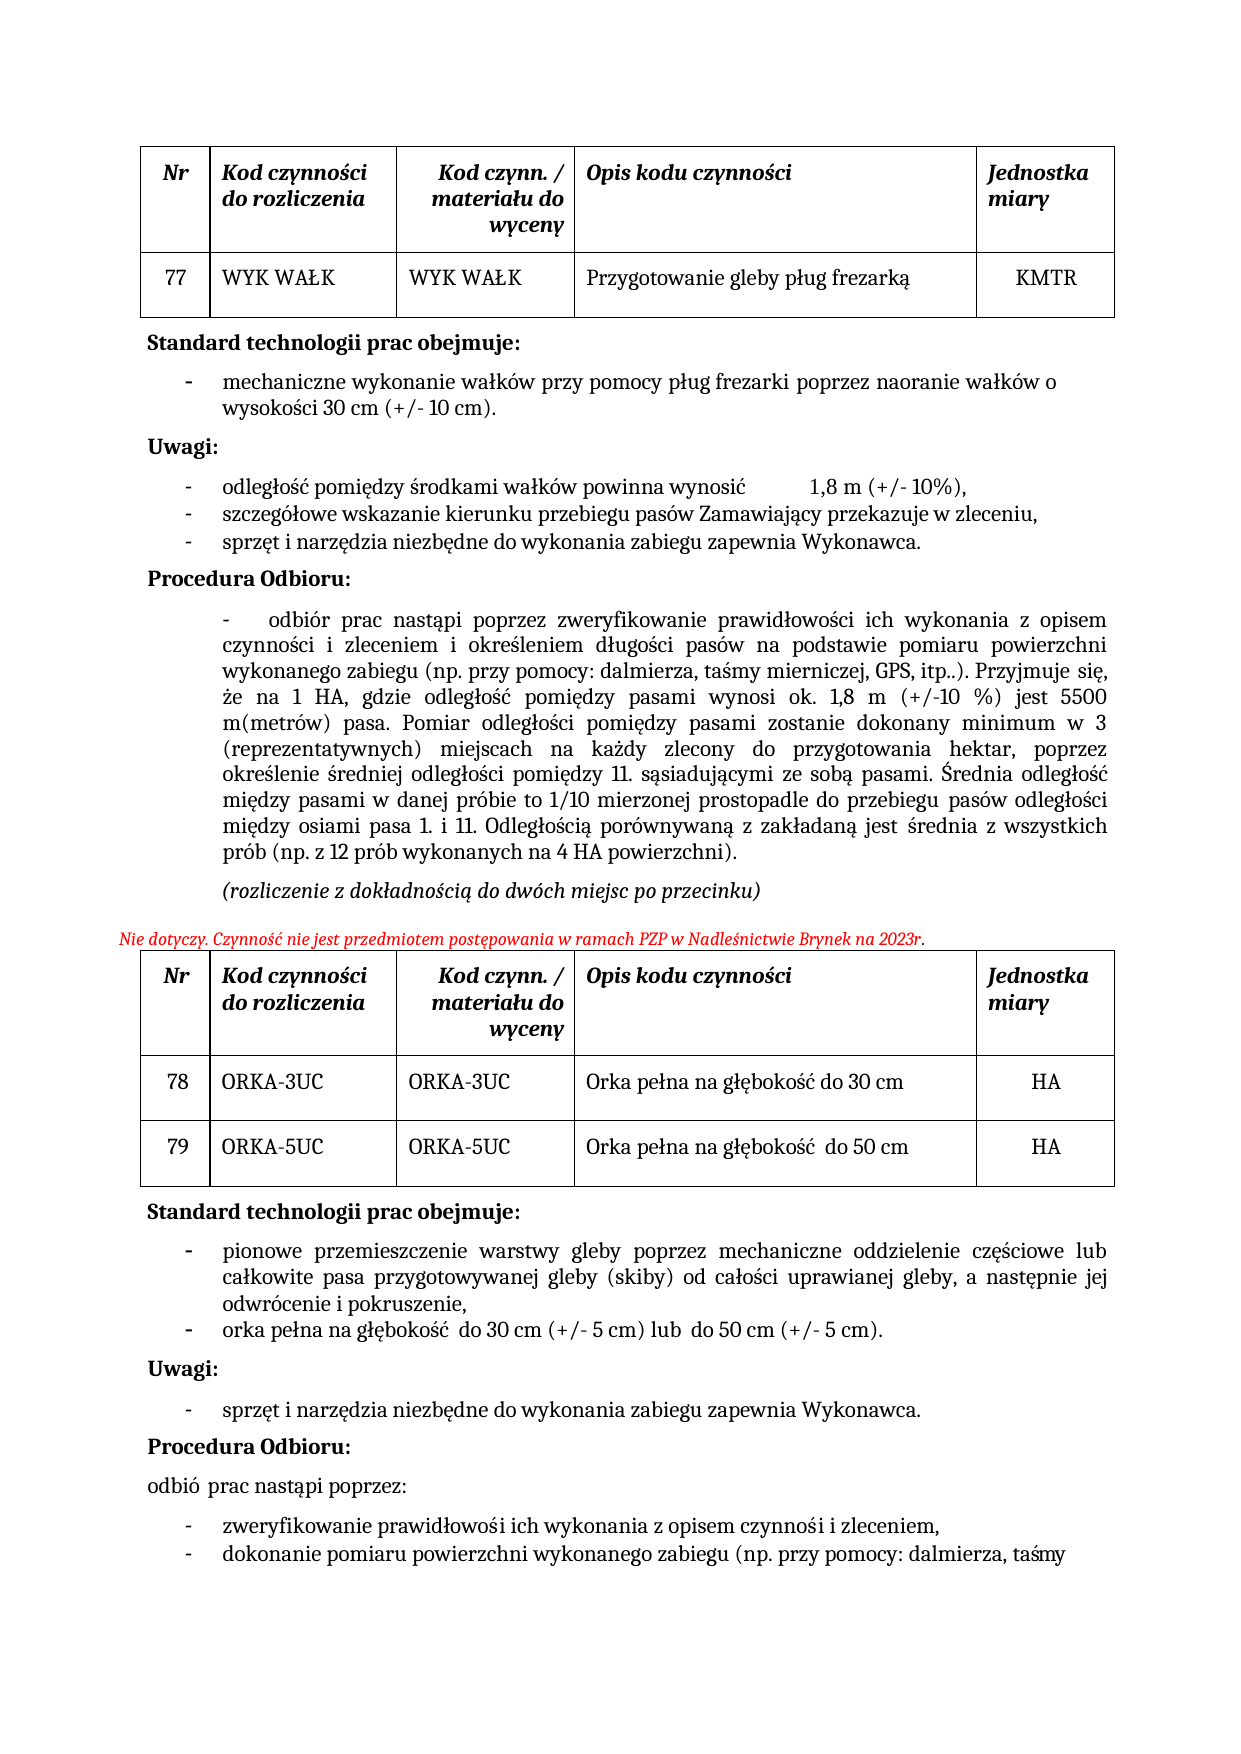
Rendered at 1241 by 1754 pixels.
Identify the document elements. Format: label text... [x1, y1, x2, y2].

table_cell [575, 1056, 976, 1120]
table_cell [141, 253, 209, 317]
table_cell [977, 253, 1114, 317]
subtitle Procedura Odbioru: [147, 1434, 1138, 1460]
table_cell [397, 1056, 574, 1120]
list szczegółowe wskazanie kierunku przebiegu pasów Zamawiający przekazuje w zleceniu, [185, 500, 1138, 527]
list dokonanie pomiaru powierzchni wykonanego zabiegu (np. przy pomocy: dalmierza, taśmy [185, 1539, 1138, 1567]
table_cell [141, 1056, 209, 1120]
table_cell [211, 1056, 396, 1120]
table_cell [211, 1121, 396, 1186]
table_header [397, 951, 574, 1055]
list pionowe przemieszczenie warstwy gleby poprzez mechaniczne oddzielenie częściowe lub całkowite pasa przygotowywanej gleby (skiby) od całości uprawianej gleby, a następnie jej odwrócenie i pokruszenie, [185, 1238, 1108, 1317]
list zweryfikowanie prawidłowości ich wykonania z opisem czynności i zleceniem, [185, 1512, 1138, 1539]
list orka pełna na głębokość do 30 cm (+/- 5 cm) lub do 50 cm (+/- 5 cm). [185, 1317, 1138, 1343]
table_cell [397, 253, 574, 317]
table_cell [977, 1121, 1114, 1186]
text Nie dotyczy. Czynność nie jest przedmiotem postępowania w ramach PZP w Nadleśnictwie Brynek na 2023r. [119, 928, 1138, 950]
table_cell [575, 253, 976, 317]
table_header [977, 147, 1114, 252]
text odbiór prac nastąpi poprzez: [147, 1473, 1138, 1499]
subtitle Procedura Odbioru: [147, 566, 1138, 592]
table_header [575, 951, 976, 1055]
text (rozliczenie z dokładnością do dwóch miejsc po przecinku) [221, 877, 1138, 904]
subtitle Uwagi: [147, 1356, 1138, 1382]
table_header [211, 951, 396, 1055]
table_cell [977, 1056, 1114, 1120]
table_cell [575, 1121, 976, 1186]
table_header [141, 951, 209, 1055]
list sprzęt i narzędzia niezbędne do wykonania zabiegu zapewnia Wykonawca. [185, 1395, 1138, 1423]
list odbiór prac nastąpi poprzez zweryfikowanie prawidłowości ich wykonania z opisem czynności i zleceniem i określeniem długości pasów na podstawie pomiaru powierzchni wykonanego zabiegu (np. przy pomocy: dalmierza, taśmy mierniczej, GPS, itp..). Przyjmuje się, że na 1 HA, gdzie odległość pomiędzy pasami wynosi ok. 1,8 m (+/-10 %) jest 5500 m(metrów) pasa. Pomiar odległości pomiędzy pasami zostanie dokonany minimum w 3 (reprezentatywnych) miejscach na każdy zlecony do przygotowania hektar, poprzez określenie średniej odległości pomiędzy 11. sąsiadującymi ze sobą pasami. Średnia odległość między pasami w danej próbie to 1/10 mierzonej prostopadle do przebiegu pasów odległości między osiami pasa 1. i 11. Odległością porównywaną z zakładaną jest średnia z wszystkich prób (np. z 12 prób wykonanych na 4 HA powierzchni). [222, 605, 1108, 865]
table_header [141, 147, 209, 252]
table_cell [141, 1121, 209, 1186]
subtitle Uwagi: [147, 434, 1138, 460]
list sprzęt i narzędzia niezbędne do wykonania zabiegu zapewnia Wykonawca. [185, 527, 1138, 554]
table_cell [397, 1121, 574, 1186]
subtitle Standard technologii prac obejmuje: [147, 330, 1138, 356]
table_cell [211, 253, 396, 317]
subtitle Standard technologii prac obejmuje: [147, 1199, 1138, 1225]
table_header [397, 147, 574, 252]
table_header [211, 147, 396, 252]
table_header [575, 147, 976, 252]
list mechaniczne wykonanie wałków przy pomocy pług frezarki poprzez naoranie wałków o wysokości 30 cm (+/- 10 cm). [185, 369, 1108, 421]
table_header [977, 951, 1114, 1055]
list odległość pomiędzy środkami wałków powinna wynosić 1,8 m (+/- 10%), [185, 473, 1138, 500]
